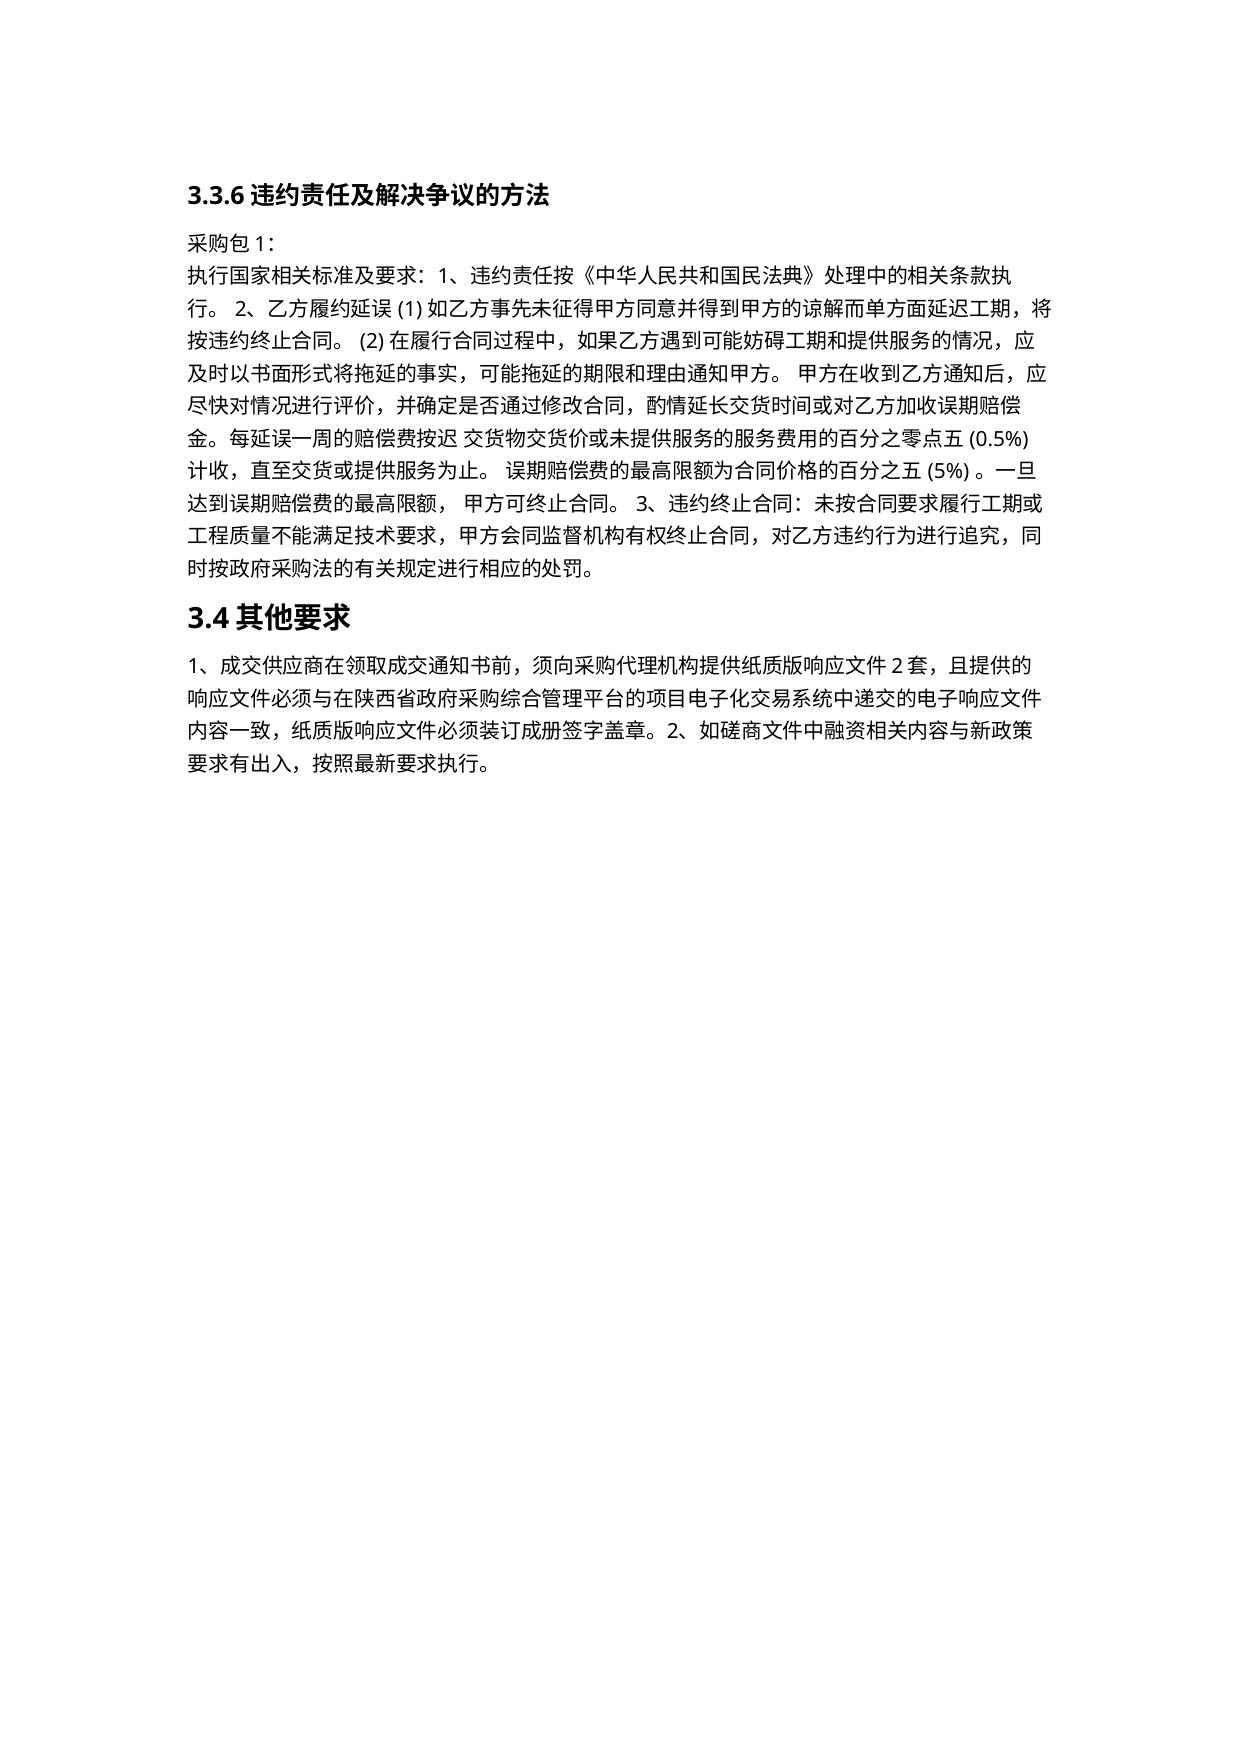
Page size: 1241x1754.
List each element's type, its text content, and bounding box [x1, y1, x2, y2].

text 执行国家相关标准及要求：1、违约责任按《中华人民共和国民法典》处理中的相关条款执行。 2、乙方履约延误 (1) 如乙方事先未征得甲方同意并得到甲方的谅解而单方面延迟工期，将按违约终止合同。 (2) 在履行合同过程中，如果乙方遇到可能妨碍工期和提供服务的情况，应及时以书面形式将拖延的事实，可能拖延的期限和理由通知甲方。 甲方在收到乙方通知后，应尽快对情况进行评价，并确定是否通过修改合同，酌情延长交货时间或对乙方加收误期赔偿金。每延误一周的赔偿费按迟 交货物交货价或未提供服务的服务费用的百分之零点五 (0.5%) 计收，直至交货或提供服务为止。 误期赔偿费的最高限额为合同价格的百分之五 (5%) 。一旦达到误期赔偿费的最高限额， 甲方可终止合同。 3、违约终止合同：未按合同要求履行工期或工程质量不能满足技术要求，甲方会同监督机构有权终止合同，对乙方违约行为进行追究，同时按政府采购法的有关规定进行相应的处罚。 [187, 259, 1053, 584]
text 3.3.6违约责任及解决争议的方法 [187, 162, 1053, 227]
text 采购包1： [187, 227, 1053, 259]
text 3.4其他要求 [187, 584, 1053, 649]
text 1、成交供应商在领取成交通知书前，须向采购代理机构提供纸质版响应文件2套，且提供的响应文件必须与在陕西省政府采购综合管理平台的项目电子化交易系统中递交的电子响应文件内容一致，纸质版响应文件必须装订成册签字盖章。2、如磋商文件中融资相关内容与新政策要求有出入，按照最新要求执行。 [187, 649, 1053, 779]
